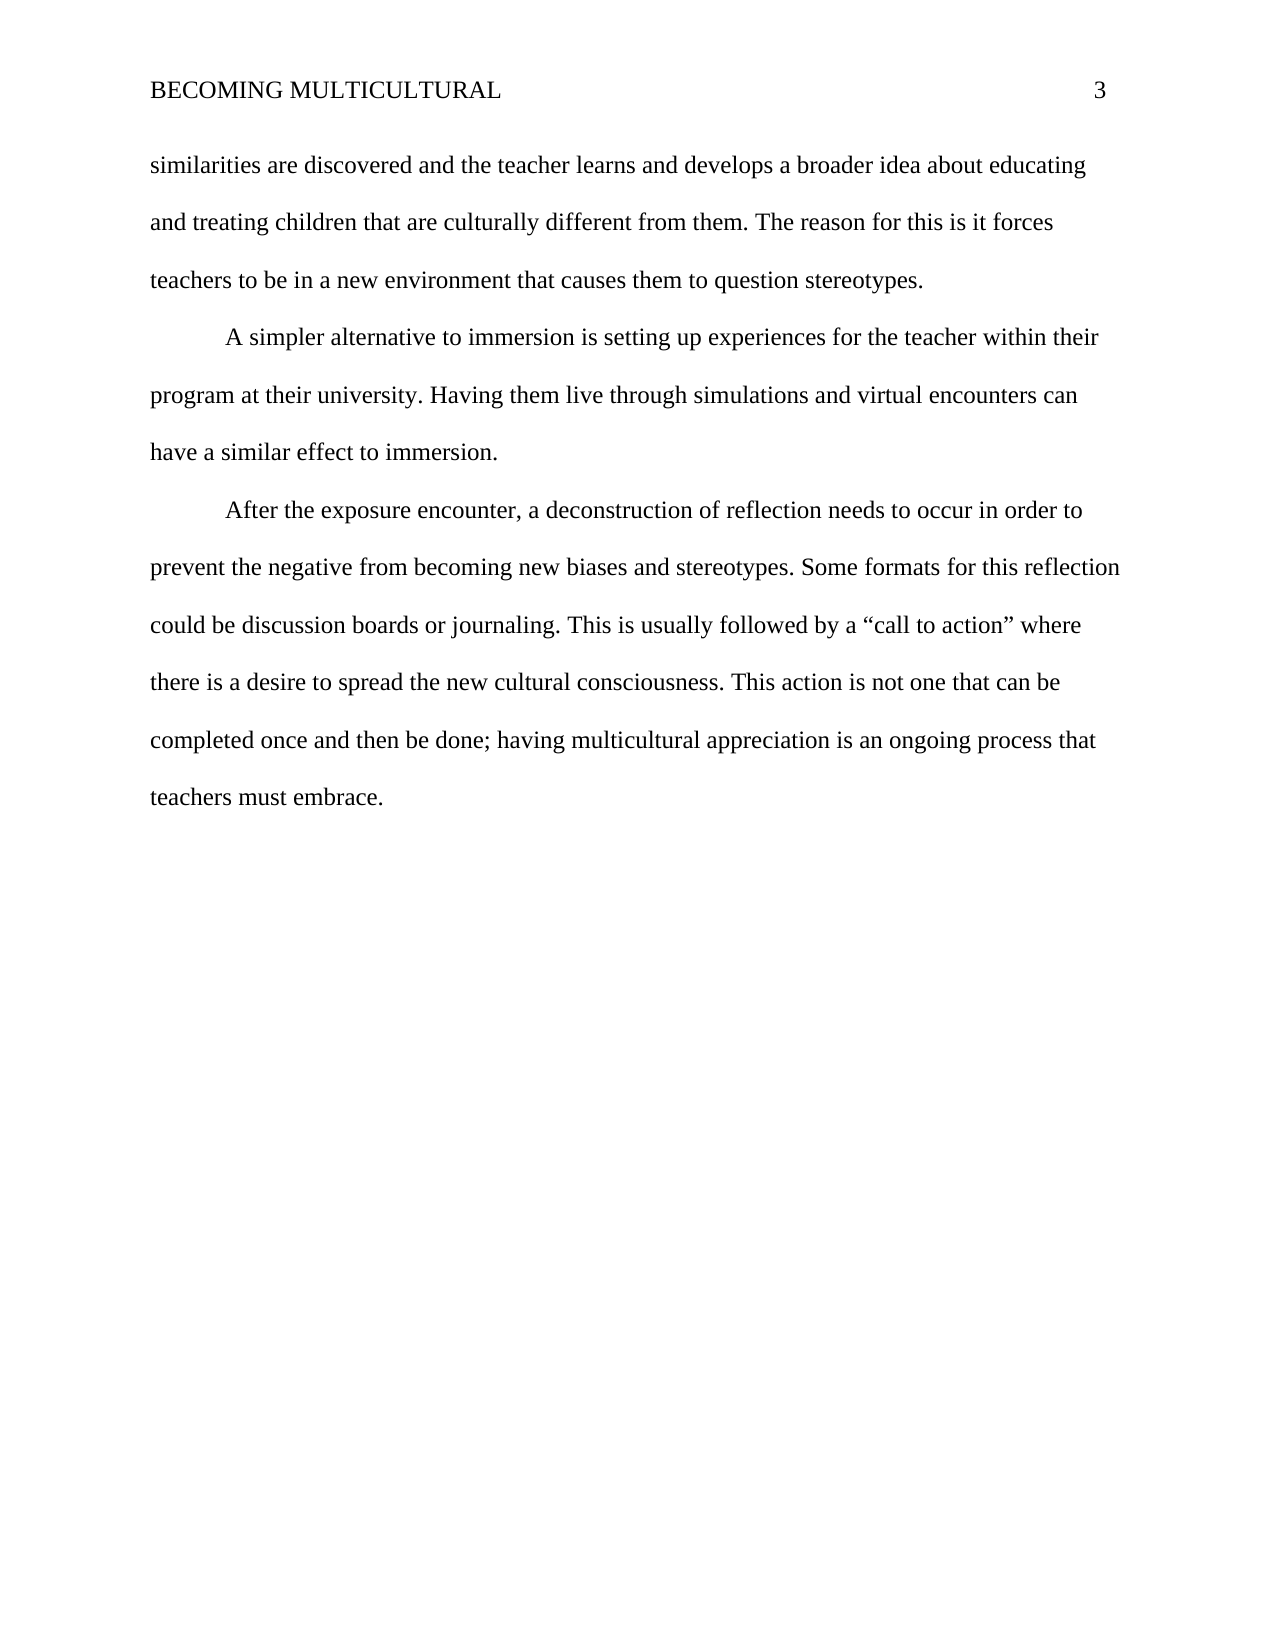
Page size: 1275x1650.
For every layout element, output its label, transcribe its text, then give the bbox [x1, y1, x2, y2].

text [150, 150, 1125, 294]
text After the exposure encounter, a deconstruction of reflection needs to occur in order to prevent the negative from becoming new biases and stereotypes. Some formats for this reflection could be discussion boards or journaling. This is usually followed by a “call to action” where there is a desire to spread the new cultural consciousness. This action is not one that can be completed once and then be done; having multicultural appreciation is an ongoing process that teachers must embrace. [150, 495, 1125, 811]
text A simpler alternative to immersion is setting up experiences for the teacher within their program at their university. Having them live through simulations and virtual encounters can have a similar effect to immersion. [150, 322, 1125, 466]
